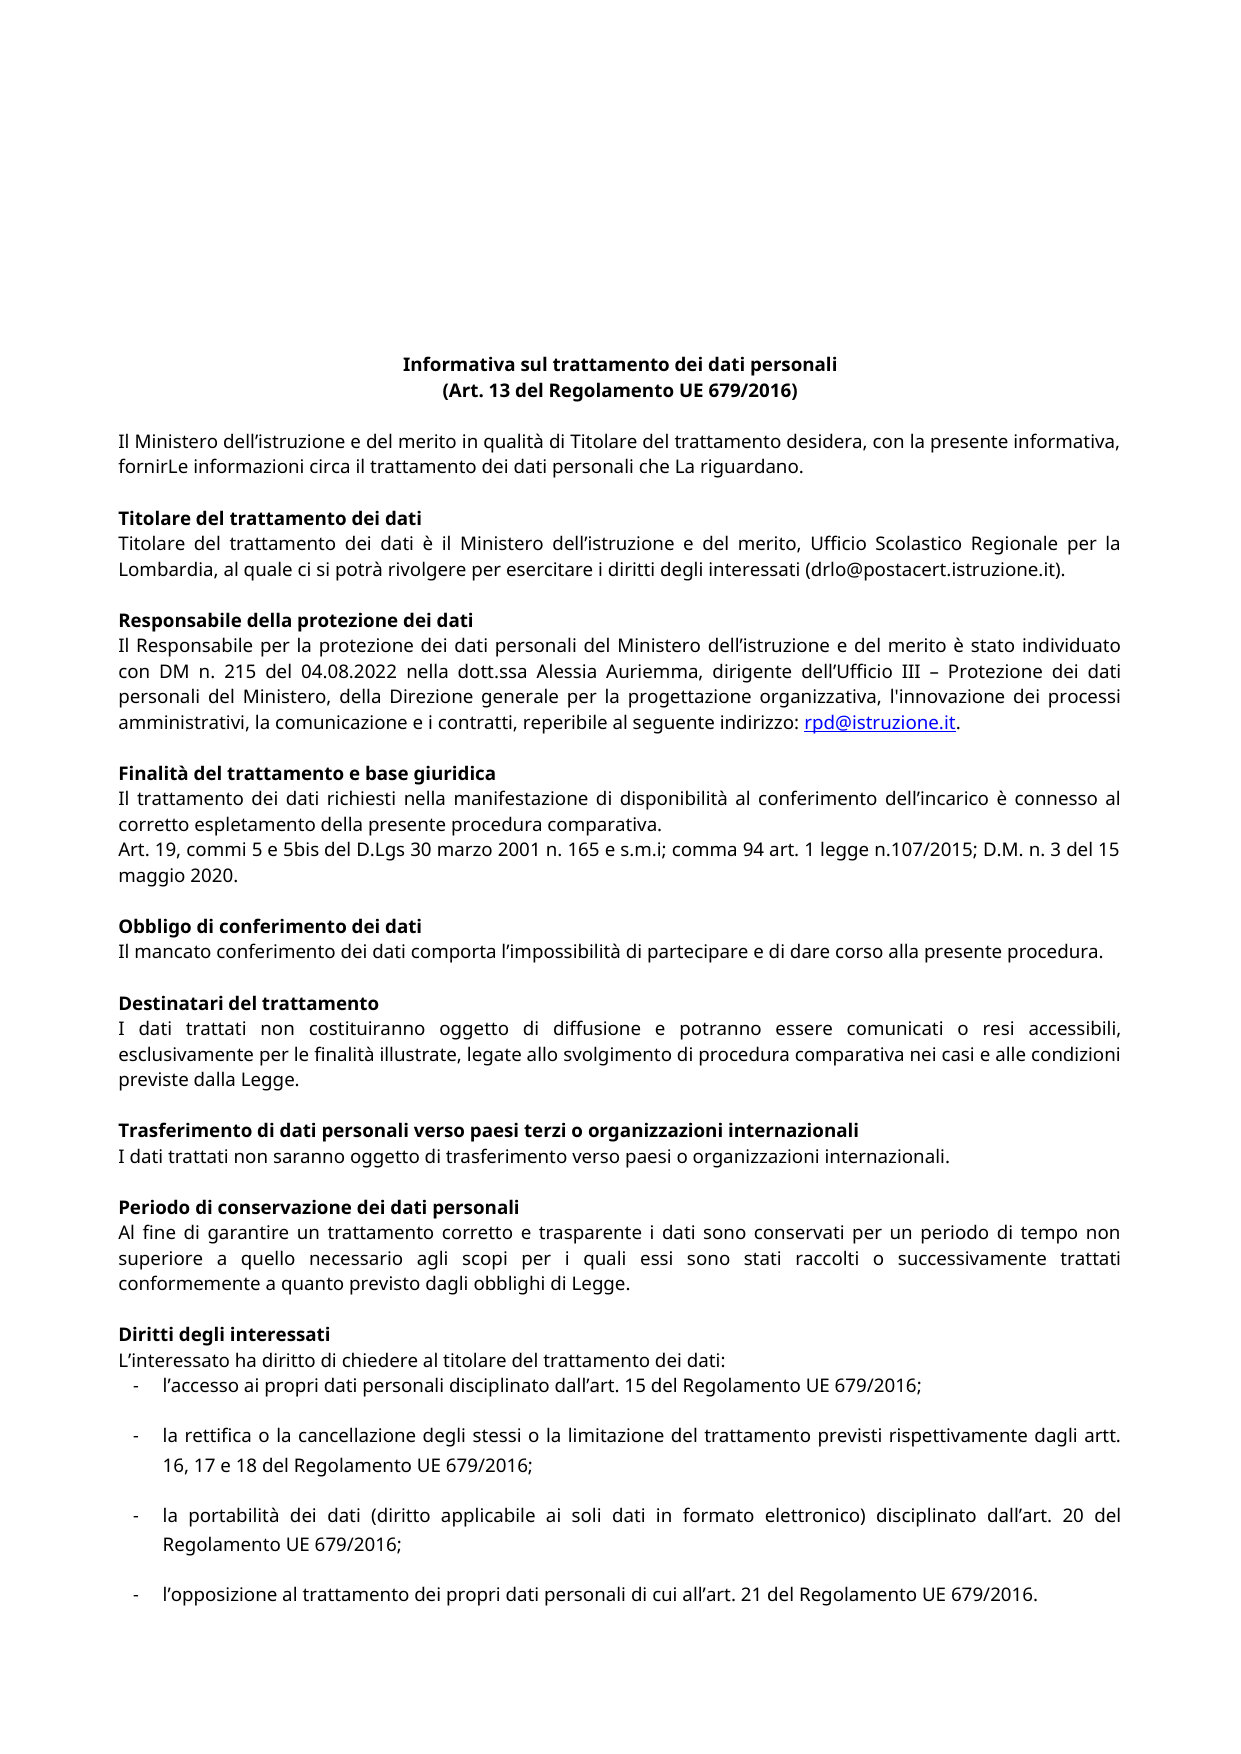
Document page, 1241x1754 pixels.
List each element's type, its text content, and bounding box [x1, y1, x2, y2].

text Al fine di garantire un trattamento corretto e trasparente i dati sono conservati per un periodo di tempo non superiore a quello necessario agli scopi per i quali essi sono stati raccolti o successivamente trattati conformemente a quanto previsto dagli obblighi di Legge. [118, 1219, 1122, 1296]
list l’accesso ai propri dati personali disciplinato dall’art. 15 del Regolamento UE 679/2016; [133, 1373, 1122, 1398]
text Diritti degli interessati [118, 1322, 1122, 1347]
text L’interessato ha diritto di chiedere al titolare del trattamento dei dati: [118, 1347, 1122, 1373]
text Art. 19, commi 5 e 5bis del D.Lgs 30 marzo 2001 n. 165 e s.m.i; comma 94 art. 1 legge n.107/2015; D.M. n. 3 del 15 maggio 2020. [118, 837, 1122, 888]
text Obbligo di conferimento dei dati [118, 913, 1122, 939]
text I dati trattati non saranno oggetto di trasferimento verso paesi o organizzazioni internazionali. [118, 1143, 1122, 1168]
text Il trattamento dei dati richiesti nella manifestazione di disponibilità al conferimento dell’incarico è connesso al corretto espletamento della presente procedura comparativa. [118, 786, 1122, 837]
text Trasferimento di dati personali verso paesi terzi o organizzazioni internazionali [118, 1117, 1122, 1143]
text Titolare del trattamento dei dati è il Ministero dell’istruzione e del merito, Ufficio Scolastico Regionale per la Lombardia, al quale ci si potrà rivolgere per esercitare i diritti degli interessati (drlo@postacert.istruzione.it). [118, 530, 1122, 581]
text Il Ministero dell’istruzione e del merito in qualità di Titolare del trattamento desidera, con la presente informativa, fornirLe informazioni circa il trattamento dei dati personali che La riguardano. [118, 428, 1122, 479]
text Informativa sul trattamento dei dati personali [118, 352, 1122, 377]
text Il mancato conferimento dei dati comporta l’impossibilità di partecipare e di dare corso alla presente procedura. [118, 939, 1122, 964]
text (Art. 13 del Regolamento UE 679/2016) [118, 377, 1122, 403]
text Responsabile della protezione dei dati [118, 607, 1122, 632]
text Destinatari del trattamento [118, 990, 1122, 1015]
text I dati trattati non costituiranno oggetto di diffusione e potranno essere comunicati o resi accessibili, esclusivamente per le finalità illustrate, legate allo svolgimento di procedura comparativa nei casi e alle condizioni previste dalla Legge. [118, 1015, 1122, 1092]
list la rettifica o la cancellazione degli stessi o la limitazione del trattamento previsti rispettivamente dagli artt. 16, 17 e 18 del Regolamento UE 679/2016; [133, 1423, 1122, 1477]
text Titolare del trattamento dei dati [118, 505, 1122, 530]
list l’opposizione al trattamento dei propri dati personali di cui all’art. 21 del Regolamento UE 679/2016. [133, 1581, 1122, 1607]
text Il Responsabile per la protezione dei dati personali del Ministero dell’istruzione e del merito è stato individuato con DM n. 215 del 04.08.2022 nella dott.ssa Alessia Auriemma, dirigente dell’Ufficio III – Protezione dei dati personali del Ministero, della Direzione generale per la progettazione organizzativa, l'innovazione dei processi amministrativi, la comunicazione e i contratti, reperibile al seguente indirizzo: rpd@istruzione.it. [118, 632, 1122, 734]
text Finalità del trattamento e base giuridica [118, 760, 1122, 786]
text Periodo di conservazione dei dati personali [118, 1194, 1122, 1219]
list la portabilità dei dati (diritto applicabile ai soli dati in formato elettronico) disciplinato dall’art. 20 del Regolamento UE 679/2016; [133, 1502, 1122, 1557]
